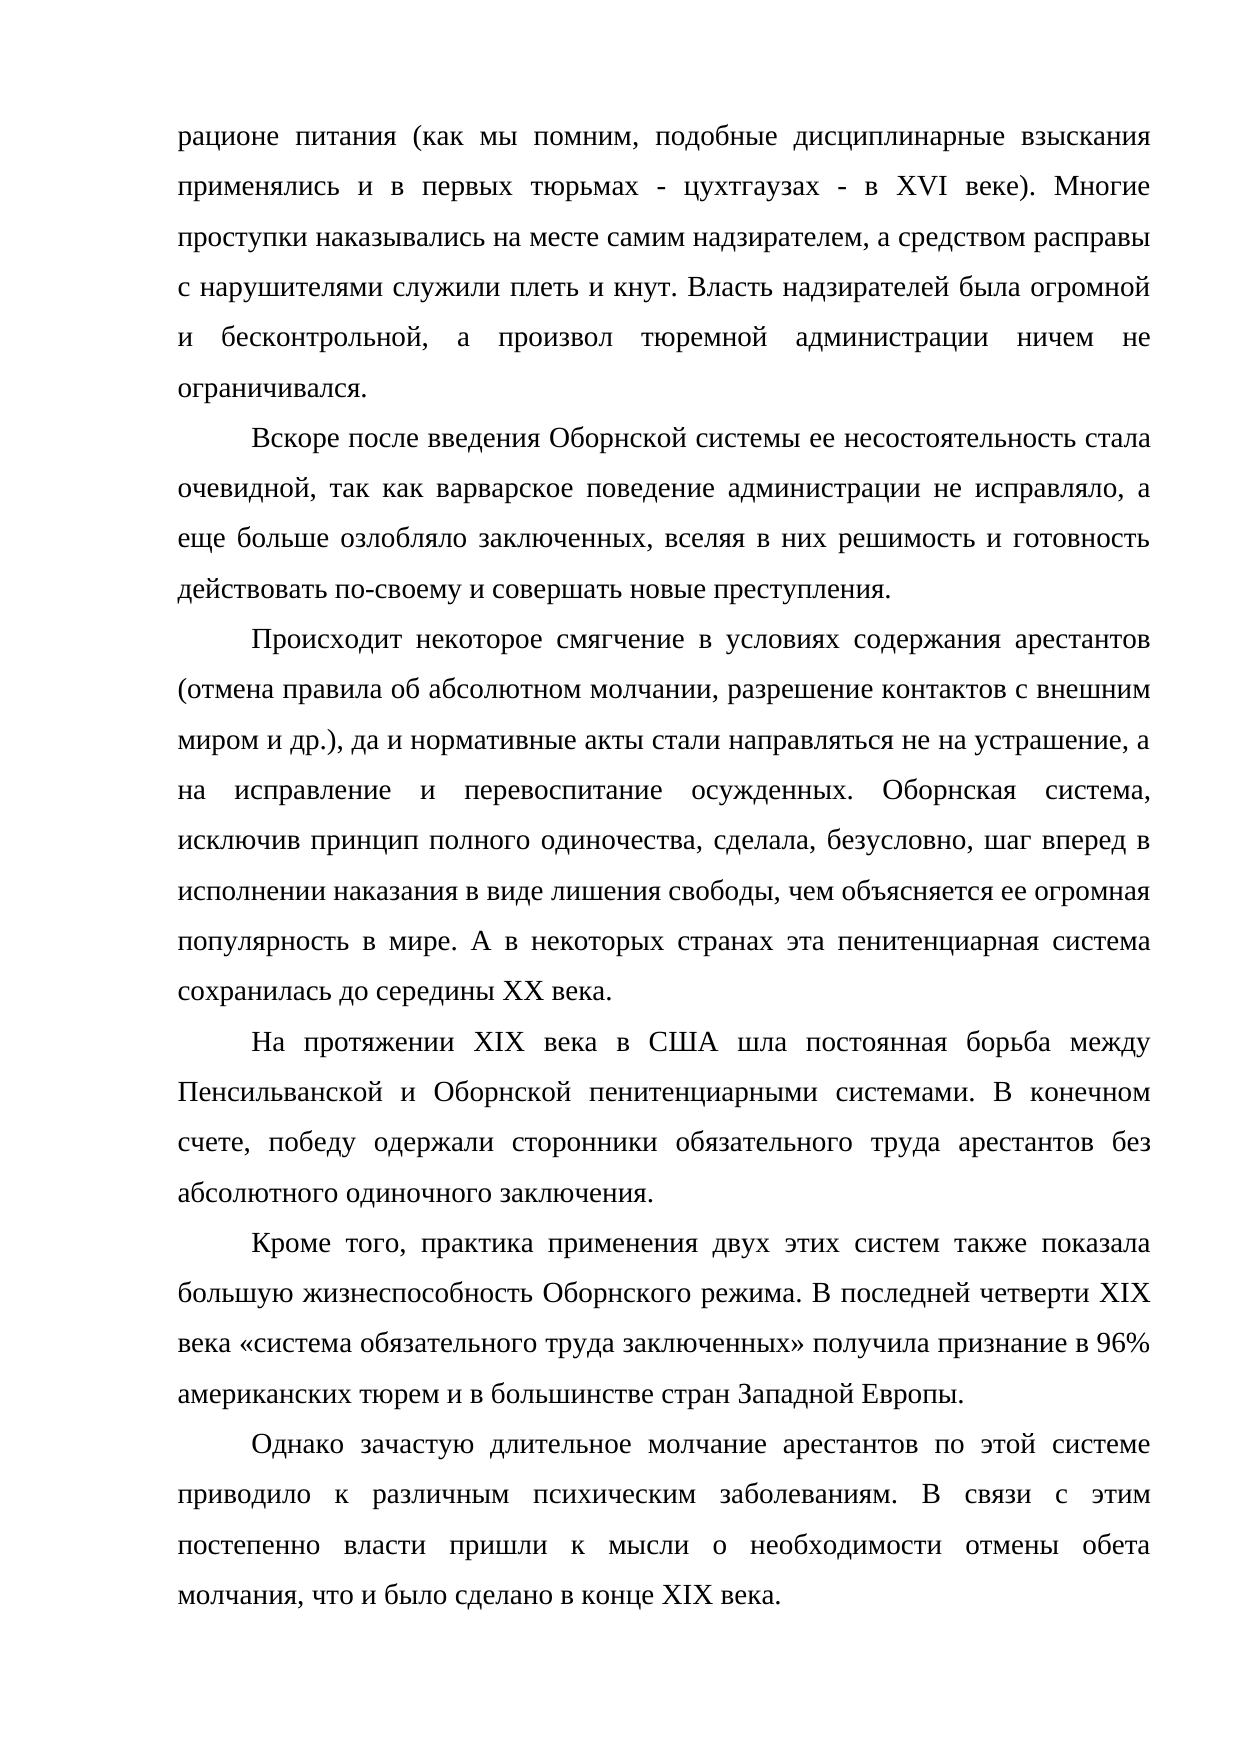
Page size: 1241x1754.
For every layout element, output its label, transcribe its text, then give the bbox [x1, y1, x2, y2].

text Происходит некоторое смягчение в условиях содержания арестантов (отмена правила об абсолютном молчании, разрешение контактов с внешним миром и др.), да и нормативные акты стали направляться не на устрашение, а на исправление и перевоспитание осужденных. Оборнская система, исключив принцип полного одиночества, сделала, безусловно, шаг вперед в исполнении наказания в виде лишения свободы, чем объясняется ее огромная популярность в мире. А в некоторых странах эта пенитенциарная система сохранилась до середины XX века. [177, 621, 1152, 1007]
text Кроме того, практика применения двух этих систем также показала большую жизнеспособность Оборнского режима. В последней четверти XIX века «система обязательного труда заключенных» получила признание в 96% американских тюрем и в большинстве стран Западной Европы. [177, 1225, 1152, 1409]
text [177, 118, 1152, 403]
text На протяжении XIX века в США шла постоянная борьба между Пенсильванской и Оборнской пенитенциарными системами. В конечном счете, победу одержали сторонники обязательного труда арестантов без абсолютного одиночного заключения. [177, 1024, 1152, 1208]
text Однако зачастую длительное молчание арестантов по этой системе приводило к различным психическим заболеваниям. В связи с этим постепенно власти пришли к мысли о необходимости отмены обета молчания, что и было сделано в конце XIX века. [177, 1426, 1152, 1611]
text Вскоре после введения Оборнской системы ее несостоятельность стала очевидной, так как варварское поведение администрации не исправляло, а еще больше озлобляло заключенных, вселяя в них решимость и готовность действовать по-своему и совершать новые преступления. [177, 420, 1152, 604]
